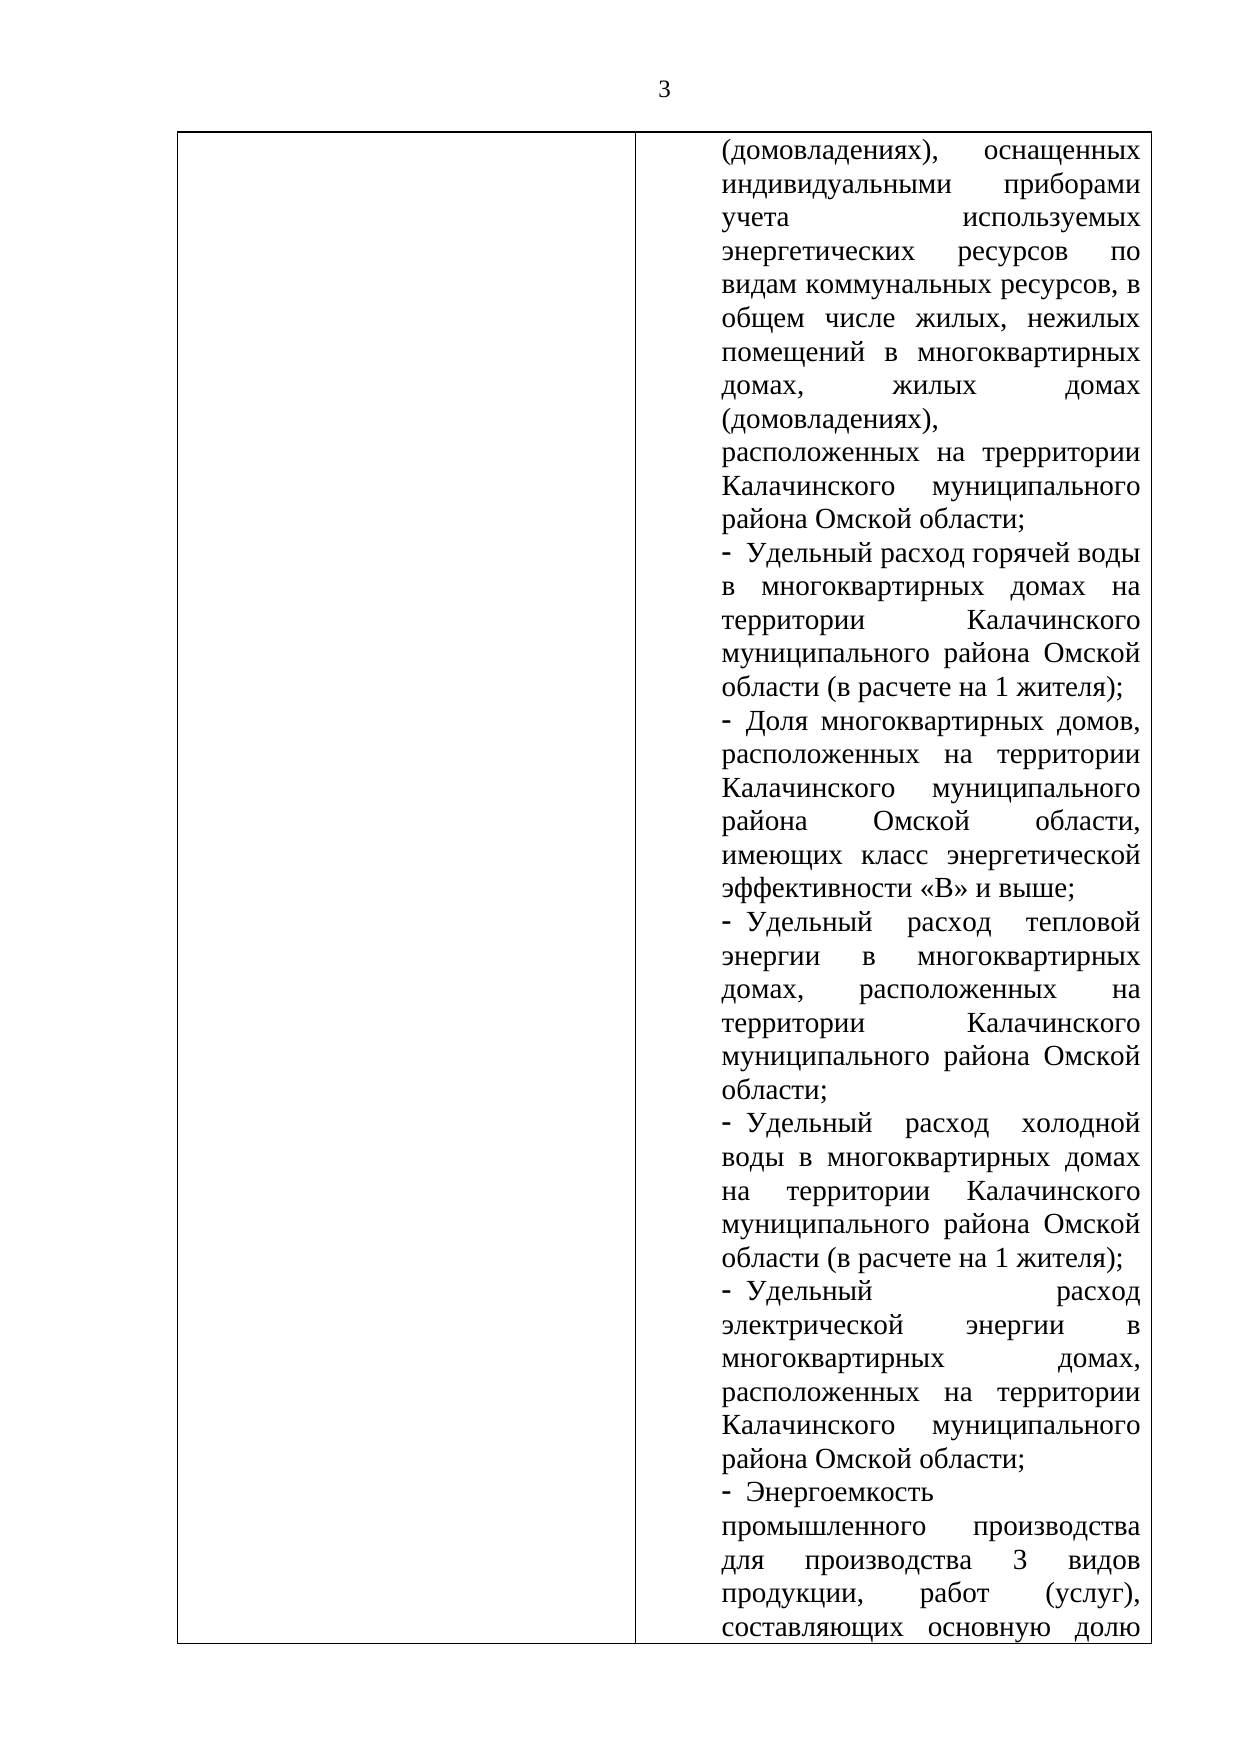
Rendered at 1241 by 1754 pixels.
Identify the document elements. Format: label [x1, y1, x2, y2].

table_header [178, 133, 635, 1642]
table_header [636, 133, 1151, 1642]
